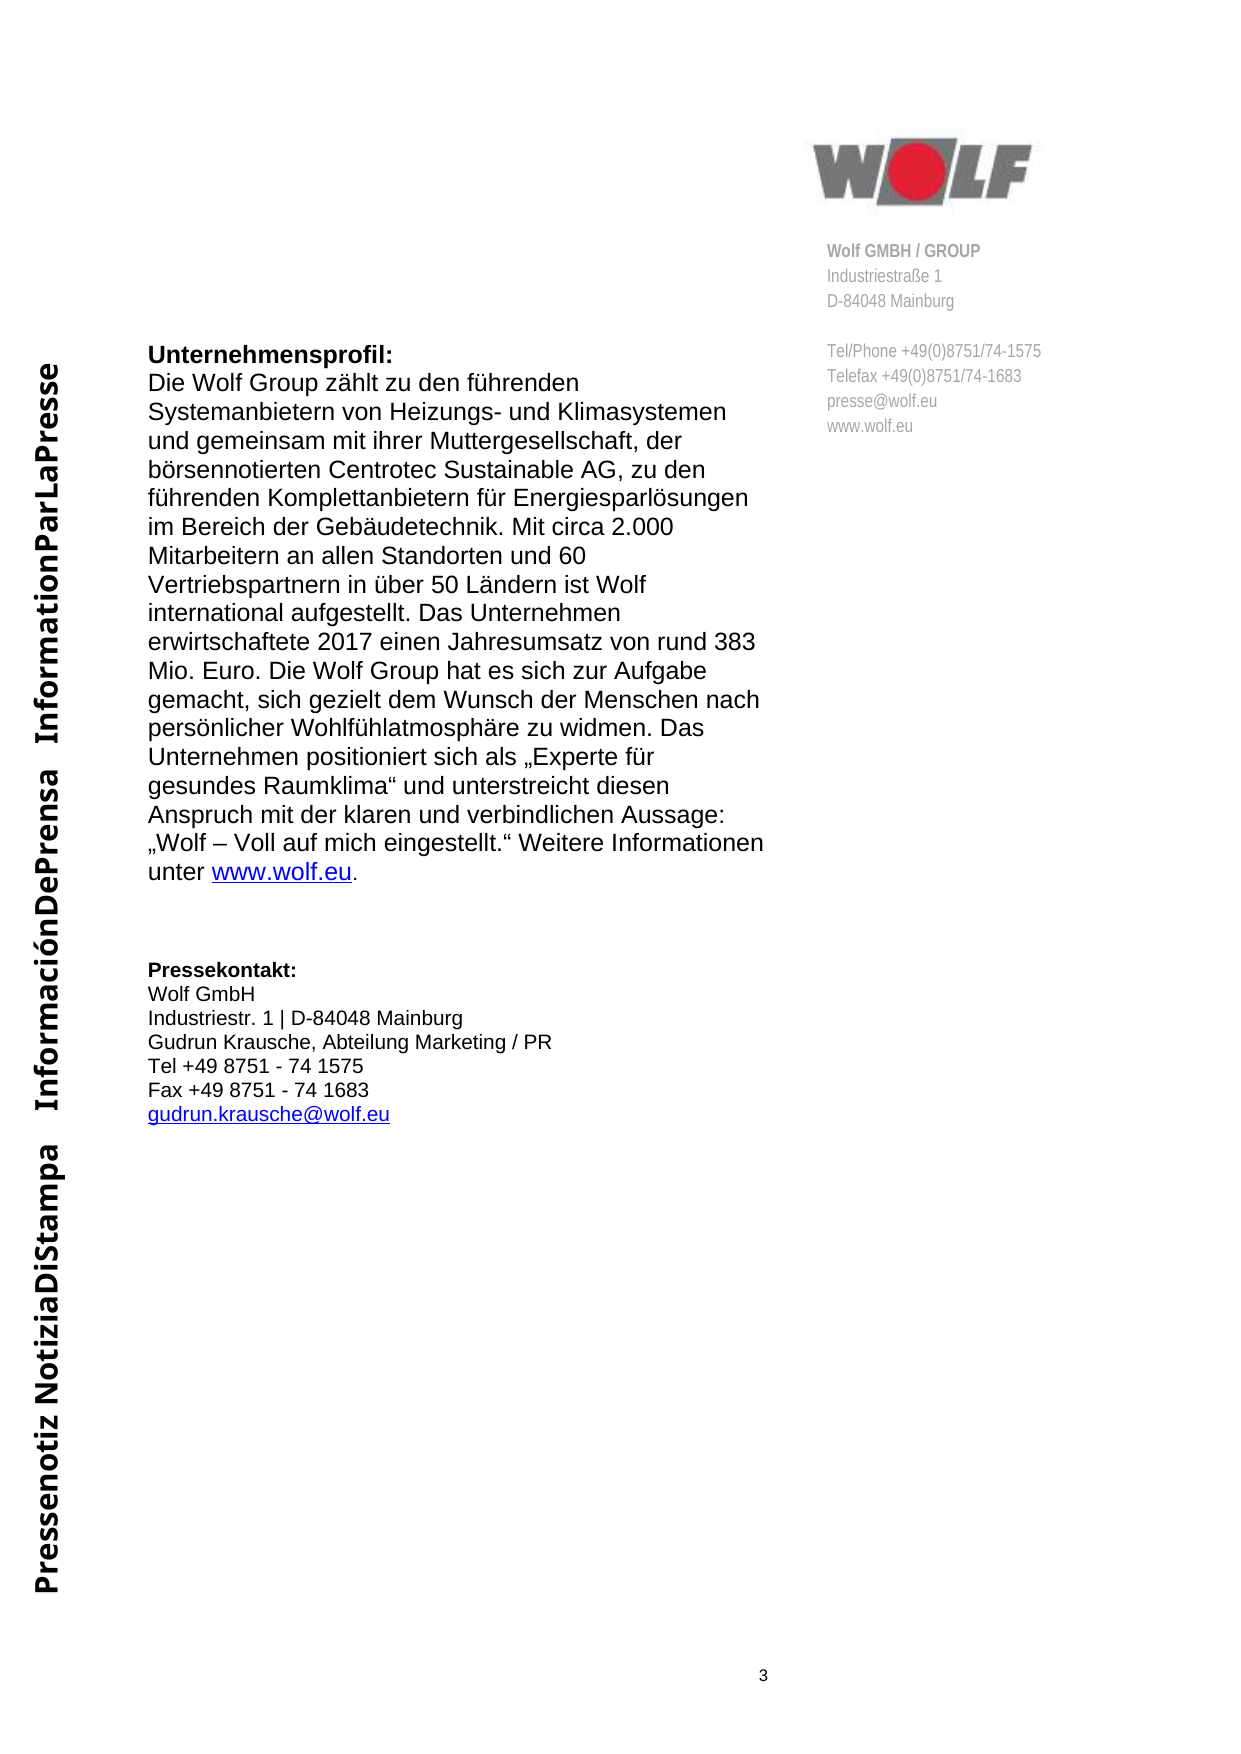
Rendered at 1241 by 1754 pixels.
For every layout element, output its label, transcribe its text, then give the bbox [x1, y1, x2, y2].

text Wolf GmbH [148, 982, 768, 1006]
text Pressekontakt: [148, 958, 768, 982]
text Unternehmensprofil: [148, 340, 768, 368]
text gudrun.krausche@wolf.eu [148, 1102, 768, 1126]
picture [803, 128, 1044, 216]
text Fax +49 8751 - 74 1683 [148, 1078, 768, 1102]
text Tel +49 8751 - 74 1575 [148, 1054, 768, 1078]
text Die Wolf Group zählt zu den führenden Systemanbietern von Heizungs- und Klimasystemen und gemeinsam mit ihrer Muttergesellschaft, der börsennotierten Centrotec Sustainable AG, zu den führenden Komplettanbietern für Energiesparlösungen im Bereich der Gebäudetechnik. Mit circa 2.000 Mitarbeitern an allen Standorten und 60 Vertriebspartnern in über 50 Ländern ist Wolf international aufgestellt. Das Unternehmen erwirtschaftete 2017 einen Jahresumsatz von rund 383 Mio. Euro. Die Wolf Group hat es sich zur Aufgabe gemacht, sich gezielt dem Wunsch der Menschen nach persönlicher Wohlfühlatmosphäre zu widmen. Das Unternehmen positioniert sich als „Experte für gesundes Raumklima“ und unterstreicht diesen Anspruch mit der klaren und verbindlichen Aussage: „Wolf – Voll auf mich eingestellt.“ Weitere Informationen unter www.wolf.eu. [148, 368, 768, 886]
text Gudrun Krausche, Abteilung Marketing / PR [148, 1030, 768, 1054]
text Industriestr. 1 | D-84048 Mainburg [148, 1006, 768, 1030]
